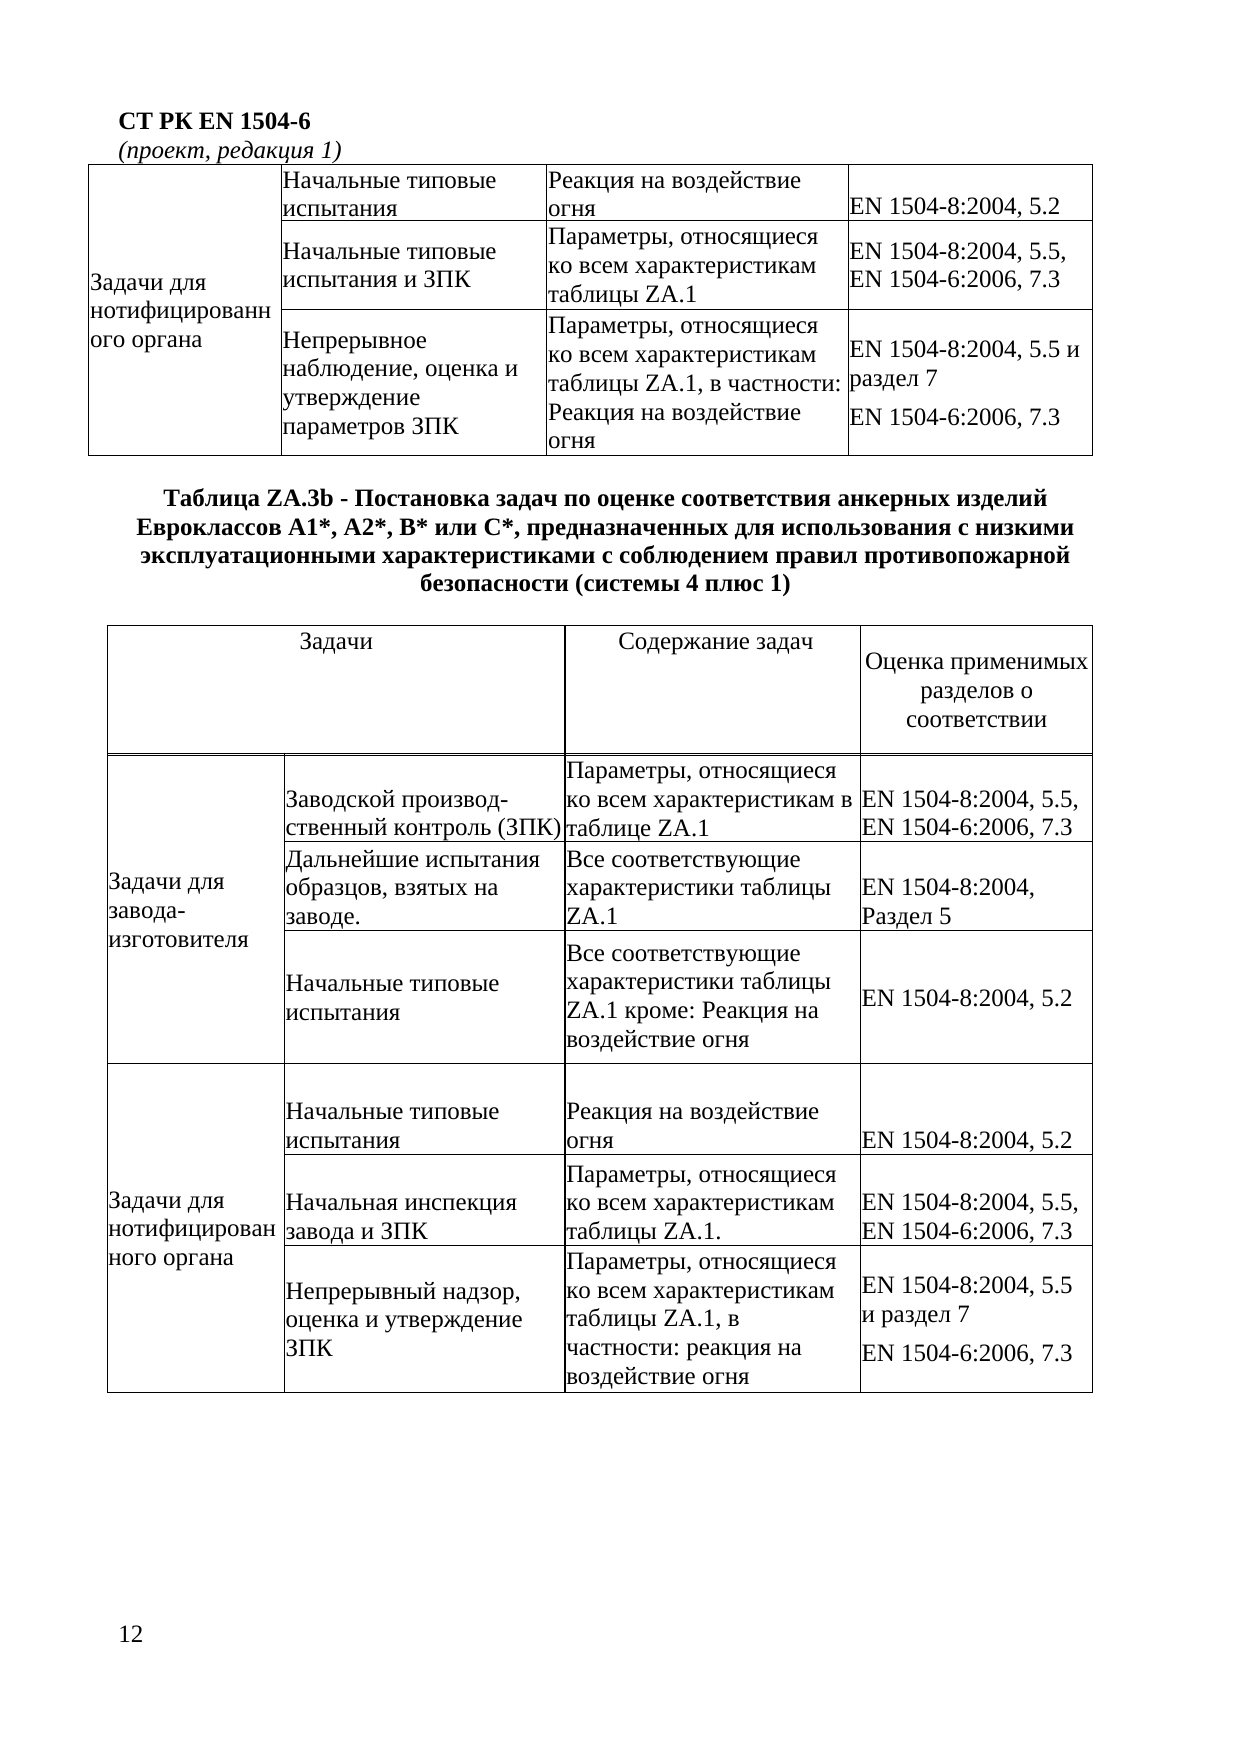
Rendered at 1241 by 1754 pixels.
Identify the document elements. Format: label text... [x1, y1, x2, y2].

table_cell Параметры, относящиеся ко всем характеристикам таблицы ZA.1 [547, 221, 848, 308]
table_cell Параметры, относящиеся ко всем характеристикам в таблице ZA.1 [566, 756, 860, 841]
table_cell Начальные типовые испытания и ЗПК [282, 221, 546, 308]
table_cell EN 1504-8:2004, 5.2 [861, 931, 1092, 1063]
table_cell Задачи для завода-изготовителя [108, 756, 284, 1063]
table_cell Дальнейшие испытания образцов, взятых на заводе. [285, 842, 564, 930]
table_cell Параметры, относящиеся ко всем характеристикам таблицы ZA.1, в частности: Реакция на воздействие огня [547, 310, 848, 455]
table_cell Непрерывный надзор, оценка и утверждение ЗПК [285, 1246, 564, 1392]
table_cell EN 1504-8:2004, 5.5, EN 1504-6:2006, 7.3 [861, 1155, 1092, 1245]
table_cell EN 1504-8:2004, 5.5, EN 1504-6:2006, 7.3 [861, 756, 1092, 841]
table_header Содержание задач [566, 626, 860, 752]
table_cell Начальные типовые испытания [285, 1064, 564, 1154]
table_cell EN 1504-8:2004, 5.2 [849, 165, 1092, 219]
table_cell EN 1504-8:2004, 5.5, EN 1504-6:2006, 7.3 [849, 221, 1092, 308]
table_cell Заводской производ-ственный контроль (ЗПК) [285, 756, 564, 841]
table_cell Непрерывное наблюдение, оценка и утверждение параметров ЗПК [282, 310, 546, 455]
table_cell Параметры, относящиеся ко всем характеристикам таблицы ZA.1. [566, 1155, 860, 1245]
table_cell Параметры, относящиеся ко всем характеристикам таблицы ZA.1, в частности: реакция на воздействие огня [566, 1246, 860, 1392]
table_cell EN 1504-8:2004, Раздел 5 [861, 842, 1092, 930]
table_cell Начальные типовые испытания [285, 931, 564, 1063]
table_cell Все соответствующие характеристики таблицы ZA.1 [566, 842, 860, 930]
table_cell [282, 165, 546, 219]
table_cell Задачи для нотифицированного органа [108, 1064, 284, 1392]
table_header Оценка применимых разделов о соответствии [861, 626, 1092, 752]
table_cell EN 1504-8:2004, 5.5 и раздел 7 EN 1504-6:2006, 7.3 [849, 310, 1092, 455]
table_cell Задачи для нотифицированного органа [89, 165, 281, 455]
table_cell EN 1504-8:2004, 5.2 [861, 1064, 1092, 1154]
table_cell Начальная инспекция завода и ЗПК [285, 1155, 564, 1245]
table_cell Реакция на воздействие огня [547, 165, 848, 219]
table_cell Реакция на воздействие огня [566, 1064, 860, 1154]
table_cell Все соответствующие характеристики таблицы ZA.1 кроме: Реакция на воздействие огня [566, 931, 860, 1063]
table_cell EN 1504-8:2004, 5.5 и раздел 7 EN 1504-6:2006, 7.3 [861, 1246, 1092, 1392]
table_header Задачи [108, 626, 564, 752]
text Таблица ZA.3b - Постановка задач по оценке соответствия анкерных изделий Евроклассов A1*, A2*, B* или C*, предназначенных для использования с низкими эксплуатационными характеристиками с соблюдением правил противопожарной безопасности (системы 4 плюс 1) [118, 484, 1092, 597]
